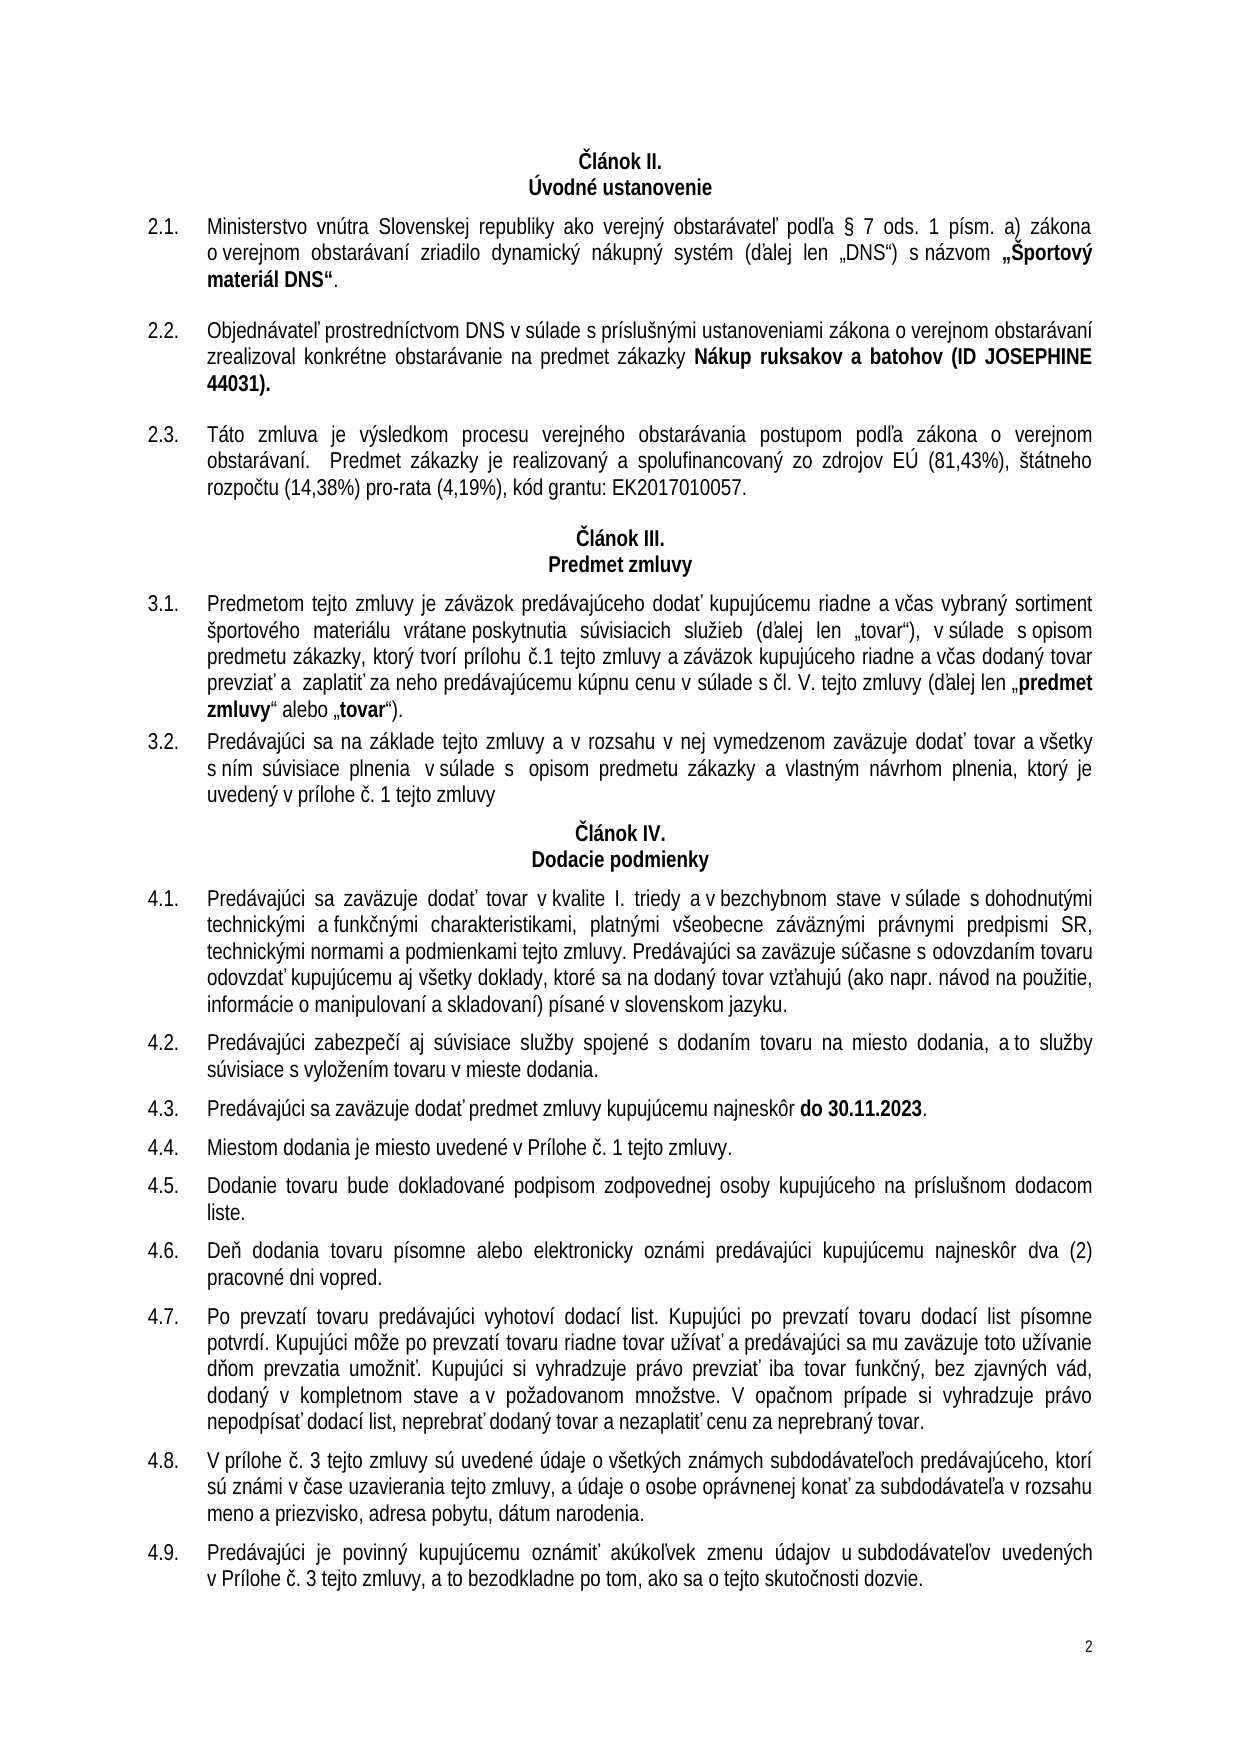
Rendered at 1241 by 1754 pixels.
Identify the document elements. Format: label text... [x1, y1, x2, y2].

list Predmetom tejto zmluvy je záväzok predávajúceho dodať kupujúcemu riadne a včas vybraný sortiment športového materiálu vrátane poskytnutia súvisiacich služieb (ďalej len „tovar“), v súlade s opisom predmetu zákazky, ktorý tvorí prílohu č.1 tejto zmluvy a záväzok kupujúceho riadne a včas dodaný tovar prevziať a zaplatiť za neho predávajúcemu kúpnu cenu v súlade s čl. V. tejto zmluvy (ďalej len „predmet zmluvy“ alebo „tovar“). [148, 590, 1092, 722]
list Ministerstvo vnútra Slovenskej republiky ako verejný obstarávateľ podľa § 7 ods. 1 písm. a) zákona o verejnom obstarávaní zriadilo dynamický nákupný systém (ďalej len „DNS“) s názvom „Športový materiál DNS“. [148, 213, 1092, 292]
list Miestom dodania je miesto uvedené v Prílohe č. 1 tejto zmluvy. [148, 1133, 1092, 1160]
list Dodanie tovaru bude dokladované podpisom zodpovednej osoby kupujúceho na príslušnom dodacom liste. [148, 1172, 1092, 1225]
text Článok III. [148, 525, 1092, 551]
text Úvodné ustanovenie [148, 174, 1092, 200]
list Predávajúci zabezpečí aj súvisiace služby spojené s dodaním tovaru na miesto dodania, a to služby súvisiace s vyložením tovaru v mieste dodania. [148, 1029, 1092, 1082]
text Predmet zmluvy [148, 551, 1092, 578]
list Predávajúci sa na základe tejto zmluvy a v rozsahu v nej vymedzenom zaväzuje dodať tovar a všetky s ním súvisiace plnenia v súlade s opisom predmetu zákazky a vlastným návrhom plnenia, ktorý je uvedený v prílohe č. 1 tejto zmluvy [148, 728, 1092, 807]
list Predávajúci sa zaväzuje dodať predmet zmluvy kupujúcemu najneskôr do 30.11.2023. [148, 1094, 1092, 1121]
list Predávajúci je povinný kupujúcemu oznámiť akúkoľvek zmenu údajov u subdodávateľov uvedených v Prílohe č. 3 tejto zmluvy, a to bezodkladne po tom, ako sa o tejto skutočnosti dozvie. [148, 1538, 1092, 1591]
list Deň dodania tovaru písomne alebo elektronicky oznámi predávajúci kupujúcemu najneskôr dva (2) pracovné dni vopred. [148, 1237, 1092, 1290]
list Po prevzatí tovaru predávajúci vyhotoví dodací list. Kupujúci po prevzatí tovaru dodací list písomne potvrdí. Kupujúci môže po prevzatí tovaru riadne tovar užívať a predávajúci sa mu zaväzuje toto užívanie dňom prevzatia umožniť. Kupujúci si vyhradzuje právo prevziať iba tovar funkčný, bez zjavných vád, dodaný v kompletnom stave a v požadovanom množstve. V opačnom prípade si vyhradzuje právo nepodpísať dodací list, neprebrať dodaný tovar a nezaplatiť cenu za neprebraný tovar. [148, 1303, 1092, 1434]
list Táto zmluva je výsledkom procesu verejného obstarávania postupom podľa zákona o verejnom obstarávaní. Predmet zákazky je realizovaný a spolufinancovaný zo zdrojov EÚ (81,43%), štátneho rozpočtu (14,38%) pro-rata (4,19%), kód grantu: EK2017010057. [148, 421, 1092, 500]
text Dodacie podmienky [148, 846, 1092, 873]
text Článok II. [148, 148, 1092, 174]
list Objednávateľ prostredníctvom DNS v súlade s príslušnými ustanoveniami zákona o verejnom obstarávaní zrealizoval konkrétne obstarávanie na predmet zákazky Nákup ruksakov a batohov (ID JOSEPHINE 44031). [148, 317, 1092, 396]
list Predávajúci sa zaväzuje dodať tovar v kvalite I. triedy a v bezchybnom stave v súlade s dohodnutými technickými a funkčnými charakteristikami, platnými všeobecne záväznými právnymi predpismi SR, technickými normami a podmienkami tejto zmluvy. Predávajúci sa zaväzuje súčasne s odovzdaním tovaru odovzdať kupujúcemu aj všetky doklady, ktoré sa na dodaný tovar vzťahujú (ako napr. návod na použitie, informácie o manipulovaní a skladovaní) písané v slovenskom jazyku. [148, 885, 1092, 1017]
list V prílohe č. 3 tejto zmluvy sú uvedené údaje o všetkých známych subdodávateľoch predávajúceho, ktorí sú známi v čase uzavierania tejto zmluvy, a údaje o osobe oprávnenej konať za subdodávateľa v rozsahu meno a priezvisko, adresa pobytu, dátum narodenia. [148, 1447, 1092, 1526]
text Článok IV. [148, 820, 1092, 846]
